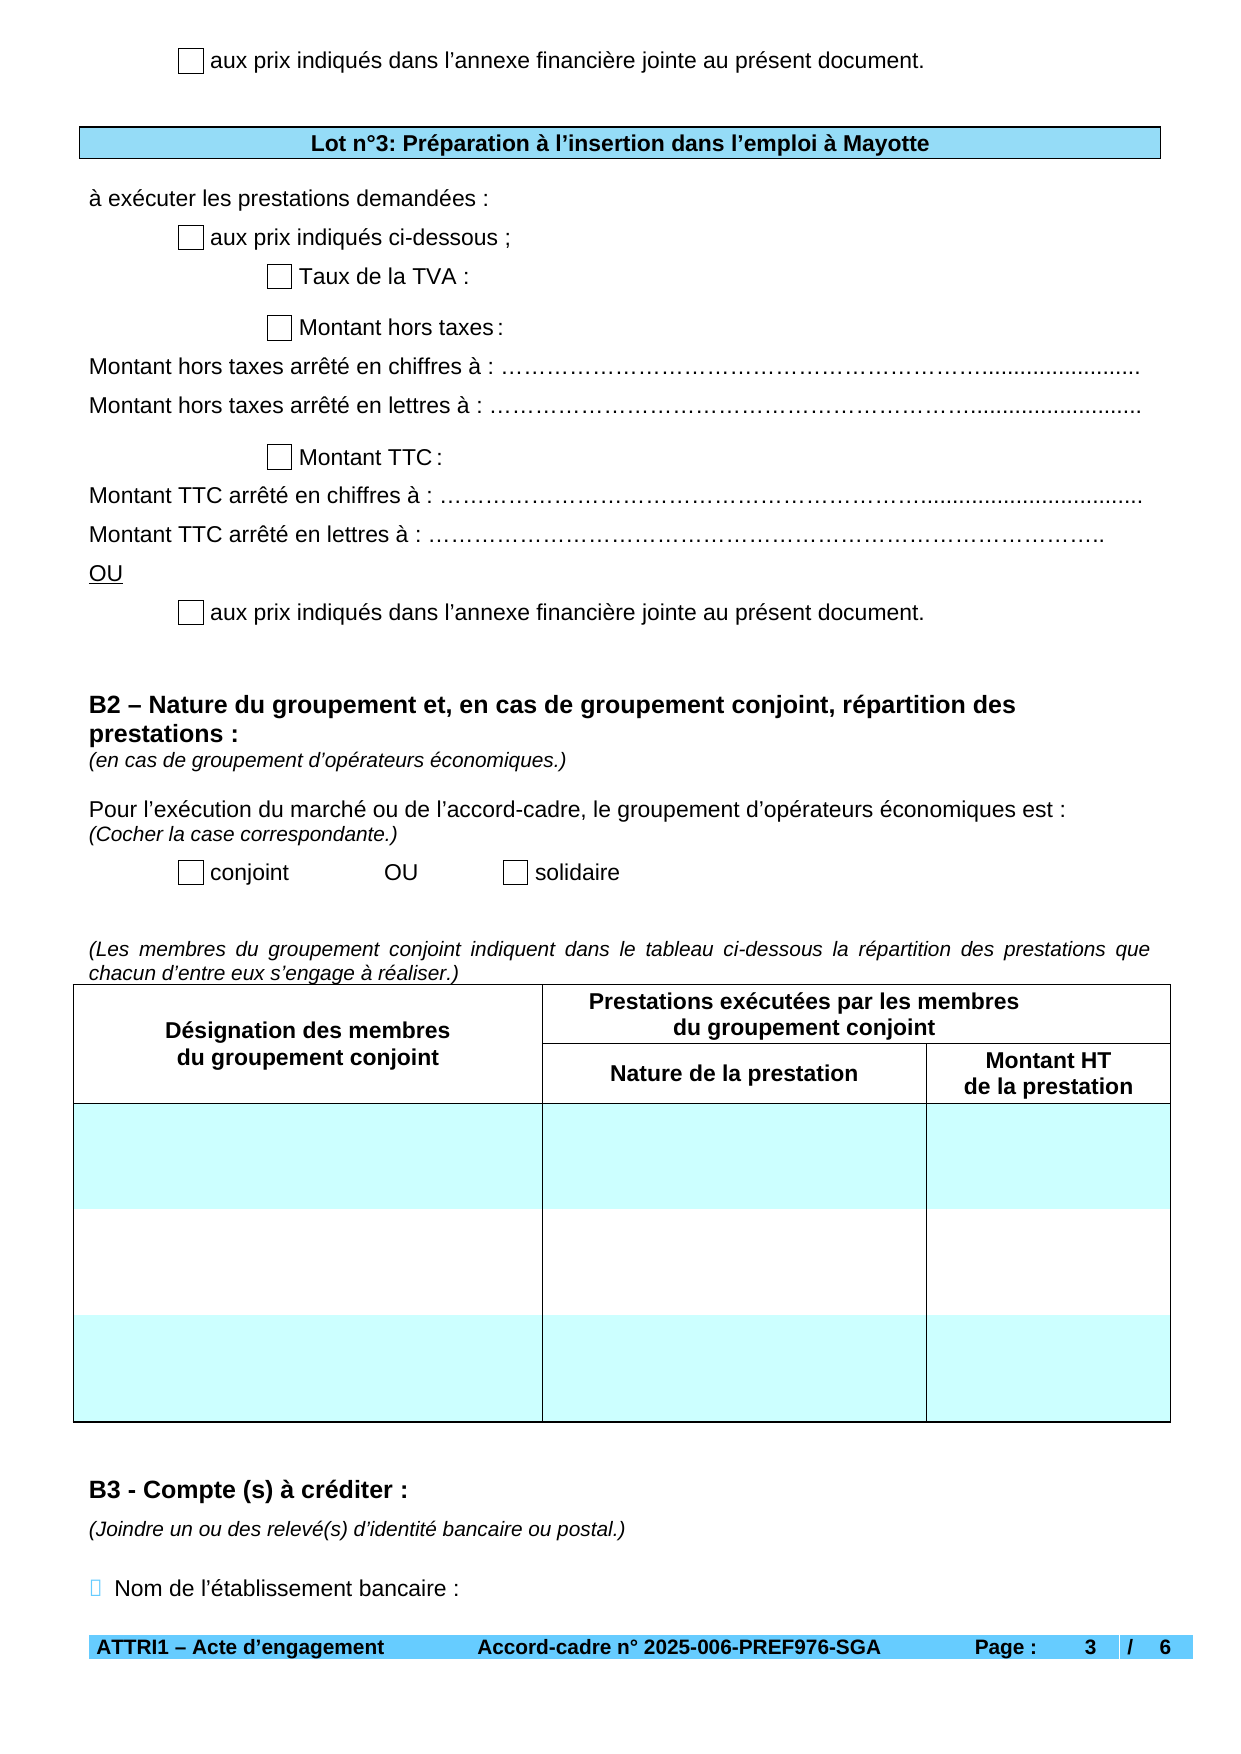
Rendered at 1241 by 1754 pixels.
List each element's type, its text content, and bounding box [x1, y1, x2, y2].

table_cell [927, 1209, 1170, 1315]
text Montant TTC arrêté en lettres à : …………………………………………………………………………….. [89, 521, 1152, 547]
text aux prix indiqués dans l’annexe financière jointe au présent document. [162, 599, 1152, 625]
table_cell [927, 1315, 1170, 1421]
text Montant hors taxes arrêté en chiffres à : ………………………………………………………......................... [89, 353, 1152, 379]
text B2 – Nature du groupement et, en cas de groupement conjoint, répartition des prestations : [89, 690, 1152, 748]
text OU [89, 560, 1152, 586]
table_cell [543, 1209, 926, 1315]
table_cell [543, 1104, 926, 1209]
text (Cocher la case correspondante.) [89, 822, 1152, 846]
text conjoint OU solidaire [89, 859, 1152, 885]
text Lot n°3: Préparation à l’insertion dans l’emploi à Mayotte [80, 128, 1160, 158]
text Taux de la TVA : [266, 263, 1152, 289]
table_cell [74, 1104, 542, 1209]
text (en cas de groupement d’opérateurs économiques.) [89, 748, 1152, 772]
table_cell [927, 1104, 1170, 1209]
table_header Désignation des membres du groupement conjoint [74, 985, 542, 1102]
text B3 - Compte (s) à créditer : [89, 1475, 1152, 1504]
table_cell [543, 1315, 926, 1421]
text aux prix indiqués ci-dessous ; [89, 224, 1152, 251]
text Montant TTC arrêté en chiffres à : ………………………………………………………................................... [89, 482, 1152, 509]
table_cell [74, 1209, 542, 1315]
text à exécuter les prestations demandées : [89, 185, 1152, 212]
text  Nom de l’établissement bancaire : [89, 1572, 1152, 1603]
text Montant TTC : [266, 443, 1152, 470]
table_header Prestations exécutées par les membres du groupement conjoint [543, 985, 1170, 1043]
text Montant hors taxes : [266, 314, 1152, 341]
text (Joindre un ou des relevé(s) d’identité bancaire ou postal.) [89, 1516, 1152, 1540]
table_cell Montant HT de la prestation [927, 1044, 1170, 1102]
text Montant hors taxes arrêté en lettres à : ………………………………………………………........................... [89, 392, 1152, 418]
text (Les membres du groupement conjoint indiquent dans le tableau ci-dessous la répartition des prestations que chacun d’entre eux s’engage à réaliser.) [89, 936, 1152, 984]
table_cell [74, 1315, 542, 1421]
text Pour l’exécution du marché ou de l’accord-cadre, le groupement d’opérateurs économiques est : [89, 796, 1152, 822]
table_cell Nature de la prestation [543, 1044, 926, 1102]
text aux prix indiqués dans l’annexe financière jointe au présent document. [162, 47, 1152, 74]
